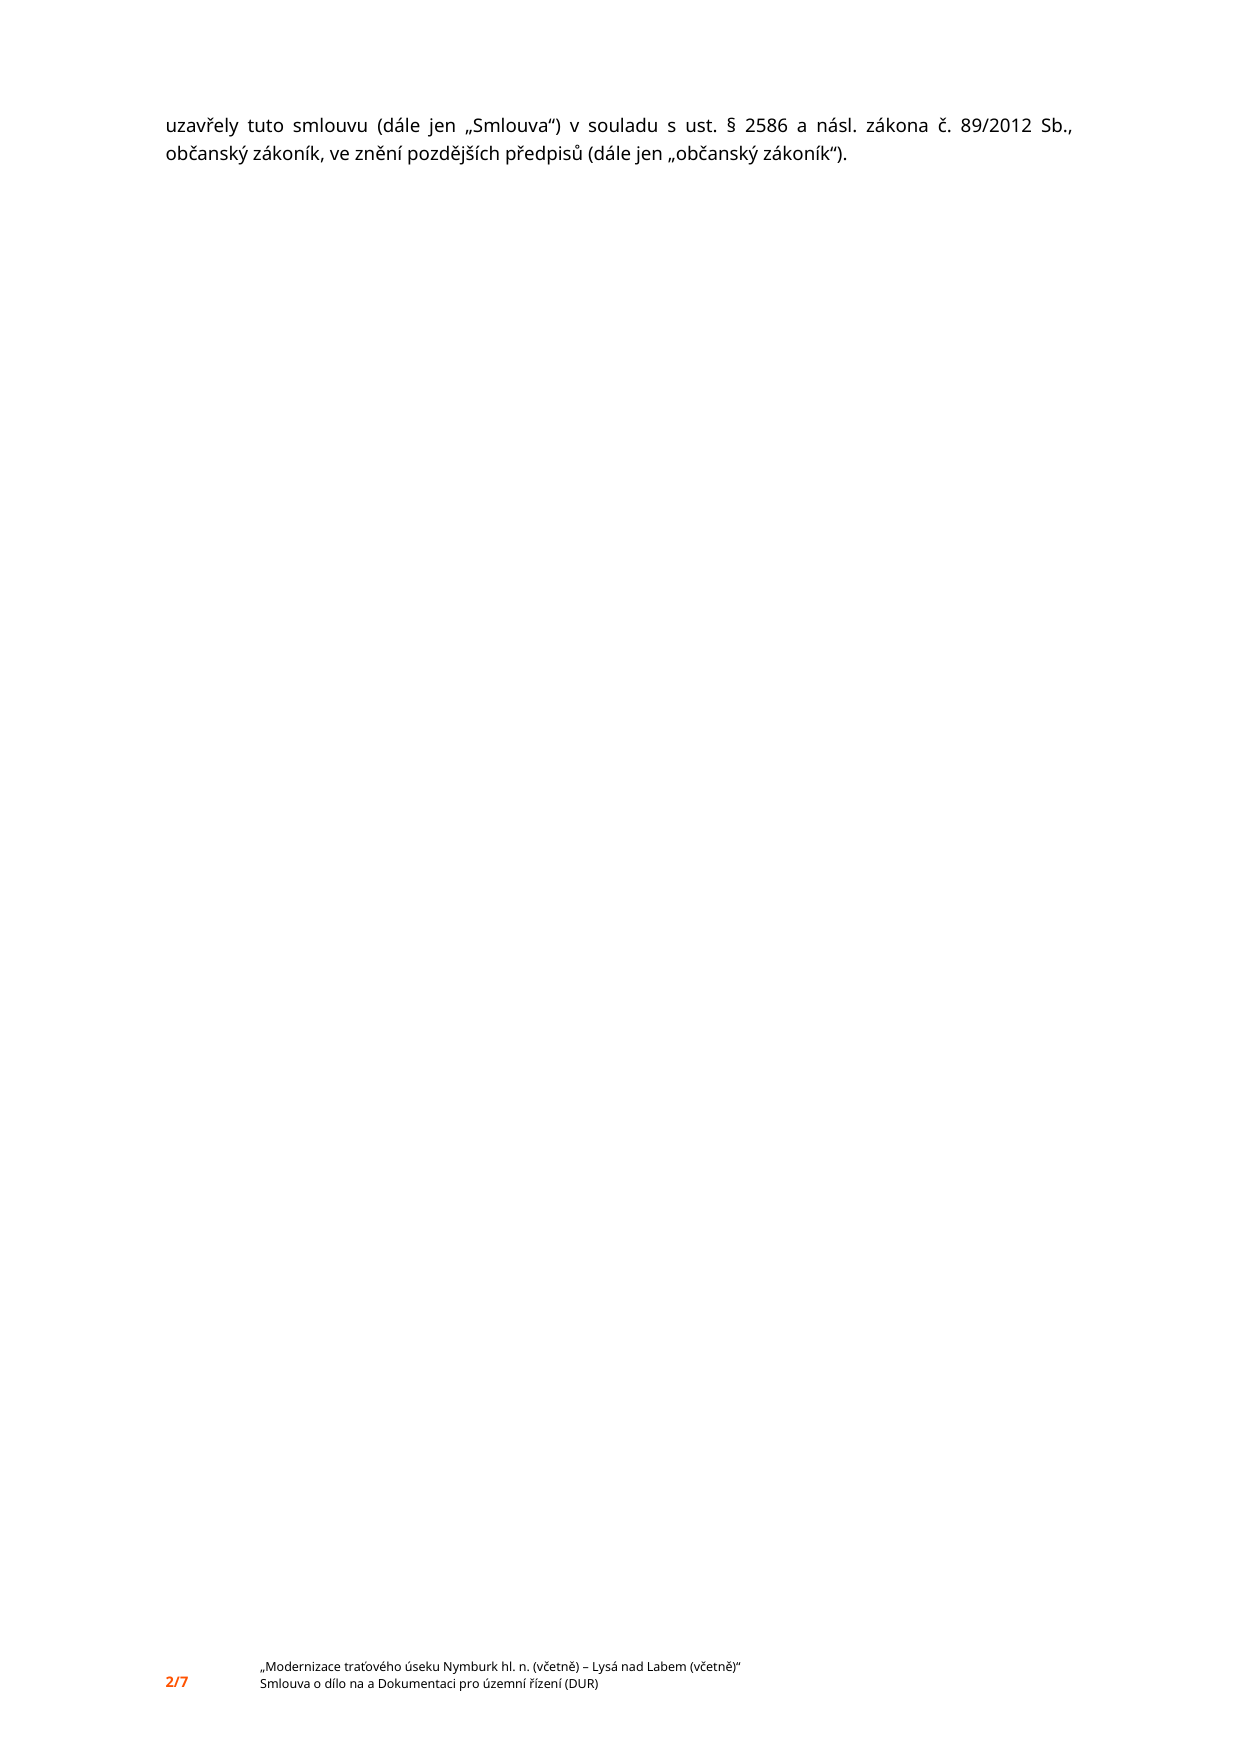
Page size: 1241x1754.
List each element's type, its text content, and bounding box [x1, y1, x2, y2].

text uzavřely tuto smlouvu (dále jen „Smlouva“) v souladu s ust. § 2586 a násl. zákona č. 89/2012 Sb., občanský zákoník, ve znění pozdějších předpisů (dále jen „občanský zákoník“). [165, 112, 1075, 166]
